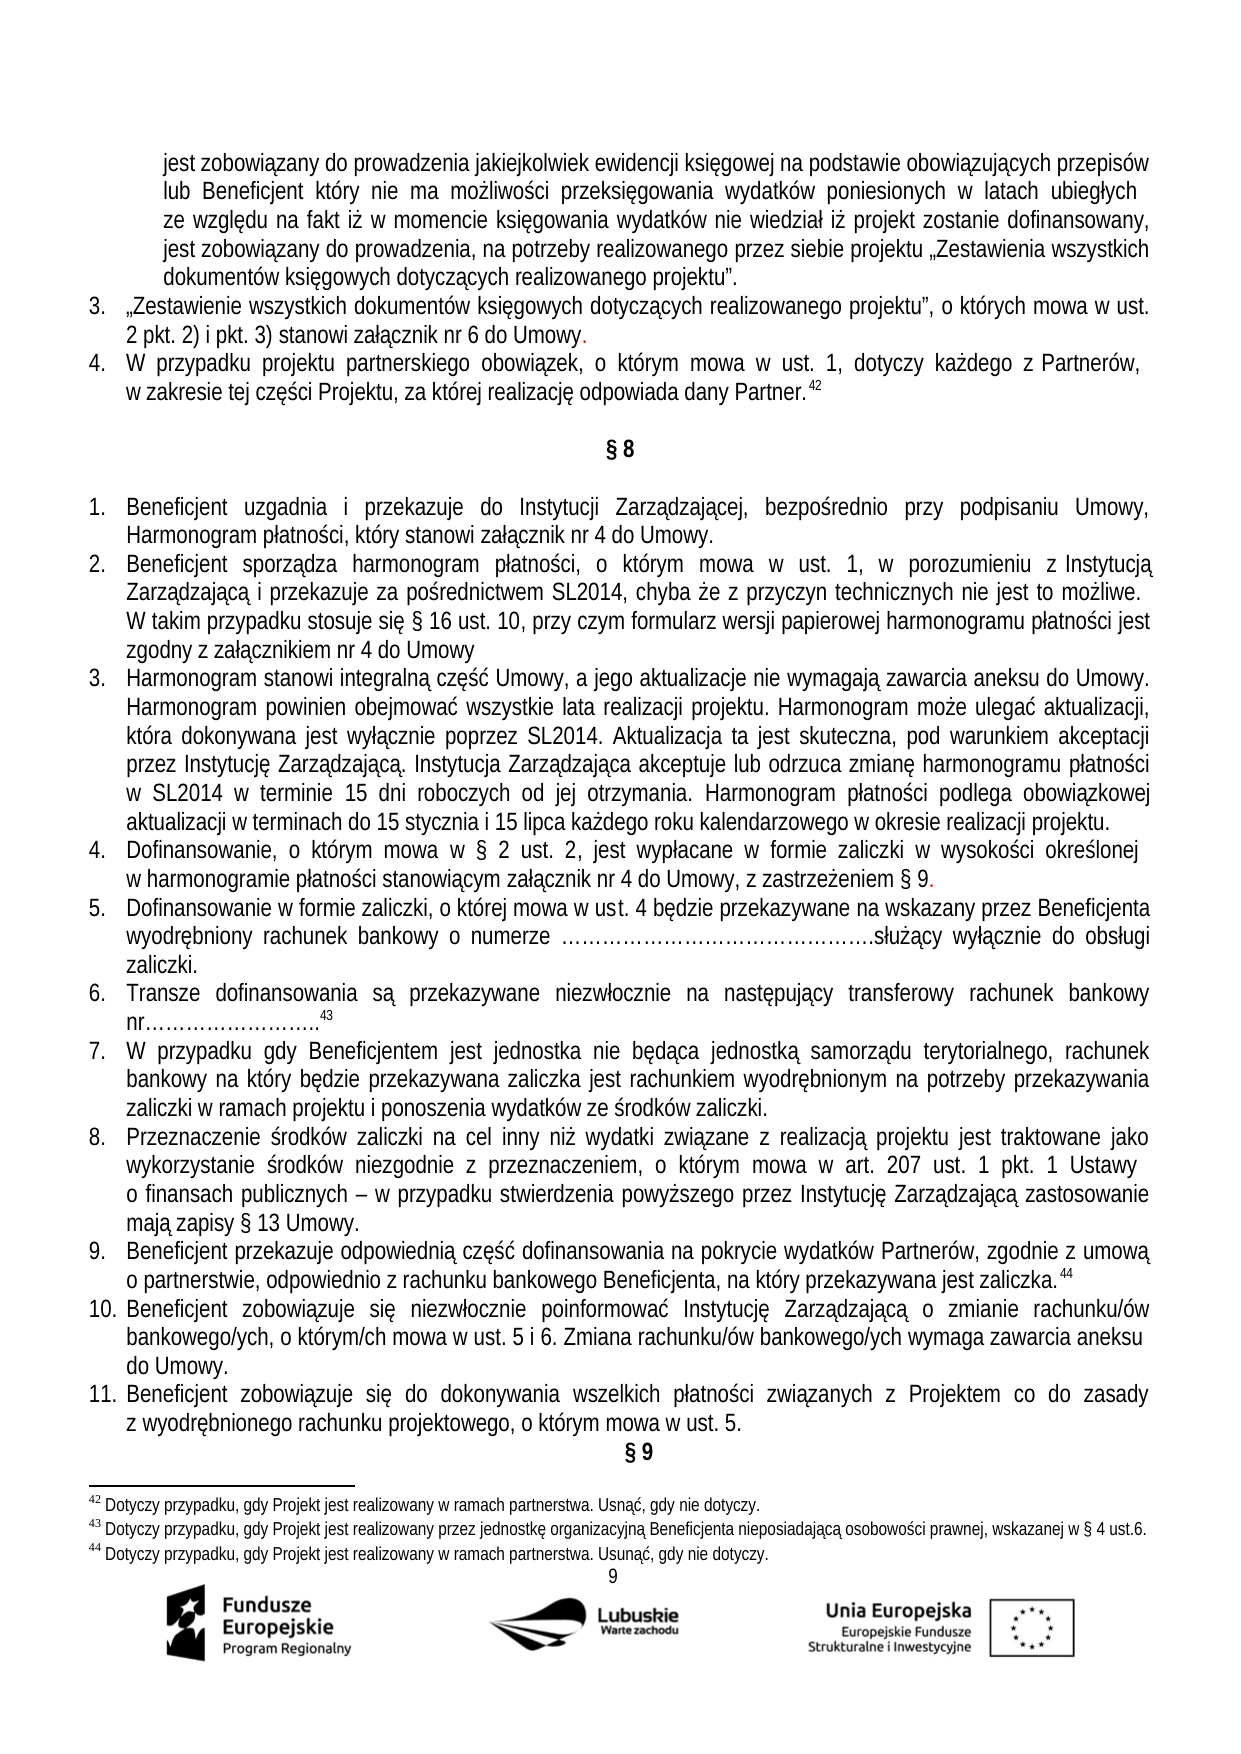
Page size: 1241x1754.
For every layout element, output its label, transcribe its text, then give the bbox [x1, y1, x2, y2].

list Beneficjent przekazuje odpowiednią część dofinansowania na pokrycie wydatków Partnerów, zgodnie z umową o partnerstwie, odpowiednio z rachunku bankowego Beneficjenta, na który przekazywana jest zaliczka. [89, 1236, 1152, 1293]
list Harmonogram stanowi integralną część Umowy, a jego aktualizacje nie wymagają zawarcia aneksu do Umowy. Harmonogram powinien obejmować wszystkie lata realizacji projektu. Harmonogram może ulegać aktualizacji, która dokonywana jest wyłącznie poprzez SL2014. Aktualizacja ta jest skuteczna, pod warunkiem akceptacji przez Instytucję Zarządzającą. Instytucja Zarządzająca akceptuje lub odrzuca zmianę harmonogramu płatności w SL2014 w terminie 15 dni roboczych od jej otrzymania. Harmonogram płatności podlega obowiązkowej aktualizacji w terminach do 15 stycznia i 15 lipca każdego roku kalendarzowego w okresie realizacji projektu. [89, 663, 1152, 835]
list W przypadku gdy Beneficjentem jest jednostka nie będąca jednostką samorządu terytorialnego, rachunek bankowy na który będzie przekazywana zaliczka jest rachunkiem wyodrębnionym na potrzeby przekazywania zaliczki w ramach projektu i ponoszenia wydatków ze środków zaliczki. [89, 1036, 1152, 1122]
list Przeznaczenie środków zaliczki na cel inny niż wydatki związane z realizacją projektu jest traktowane jako wykorzystanie środków niezgodnie z przeznaczeniem, o którym mowa w art. 207 ust. 1 pkt. 1 Ustawy o finansach publicznych – w przypadku stwierdzenia powyższego przez Instytucję Zarządzającą zastosowanie mają zapisy § 13 Umowy. [89, 1122, 1152, 1236]
list Beneficjent sporządza harmonogram płatności, o którym mowa w ust. 1, w porozumieniu z Instytucją Zarządzającą i przekazuje za pośrednictwem SL2014, chyba że z przyczyn technicznych nie jest to możliwe. W takim przypadku stosuje się § 16 ust. 10, przy czym formularz wersji papierowej harmonogramu płatności jest zgodny z załącznikiem nr 4 do Umowy [89, 549, 1152, 663]
list Beneficjent zobowiązuje się niezwłocznie poinformować Instytucję Zarządzającą o zmianie rachunku/ów bankowego/ych, o którym/ch mowa w ust. 5 i 6. Zmiana rachunku/ów bankowego/ych wymaga zawarcia aneksu do Umowy. [89, 1293, 1152, 1379]
list Dofinansowanie w formie zaliczki, o której mowa w ust. 4 będzie przekazywane na wskazany przez Beneficjenta wyodrębniony rachunek bankowy o numerze ……………………………………….służący wyłącznie do obsługi zaliczki. [89, 892, 1152, 978]
text § 8 [89, 434, 1152, 463]
list Beneficjent zobowiązuje się do dokonywania wszelkich płatności związanych z Projektem co do zasady z wyodrębnionego rachunku projektowego, o którym mowa w ust. 5. [89, 1379, 1152, 1437]
picture [147, 1564, 1093, 1681]
list Beneficjent uzgadnia i przekazuje do Instytucji Zarządzającej, bezpośrednio przy podpisaniu Umowy, Harmonogram płatności, który stanowi załącznik nr 4 do Umowy. [89, 491, 1152, 549]
list Transze dofinansowania są przekazywane niezwłocznie na następujący transferowy rachunek bankowy nr…………………….. [89, 978, 1152, 1036]
list Dofinansowanie, o którym mowa w § 2 ust. 2, jest wypłacane w formie zaliczki w wysokości określonej w harmonogramie płatności stanowiącym załącznik nr 4 do Umowy, z zastrzeżeniem § 9. [89, 835, 1152, 892]
list W przypadku projektu partnerskiego obowiązek, o którym mowa w ust. 1, dotyczy każdego z Partnerów, w zakresie tej części Projektu, za której realizację odpowiada dany Partner. [89, 348, 1152, 406]
list § 9 [126, 1437, 1152, 1465]
list „Zestawienie wszystkich dokumentów księgowych dotyczących realizowanego projektu”, o których mowa w ust. 2 pkt. 2) i pkt. 3) stanowi załącznik nr 6 do Umowy. [89, 291, 1152, 348]
